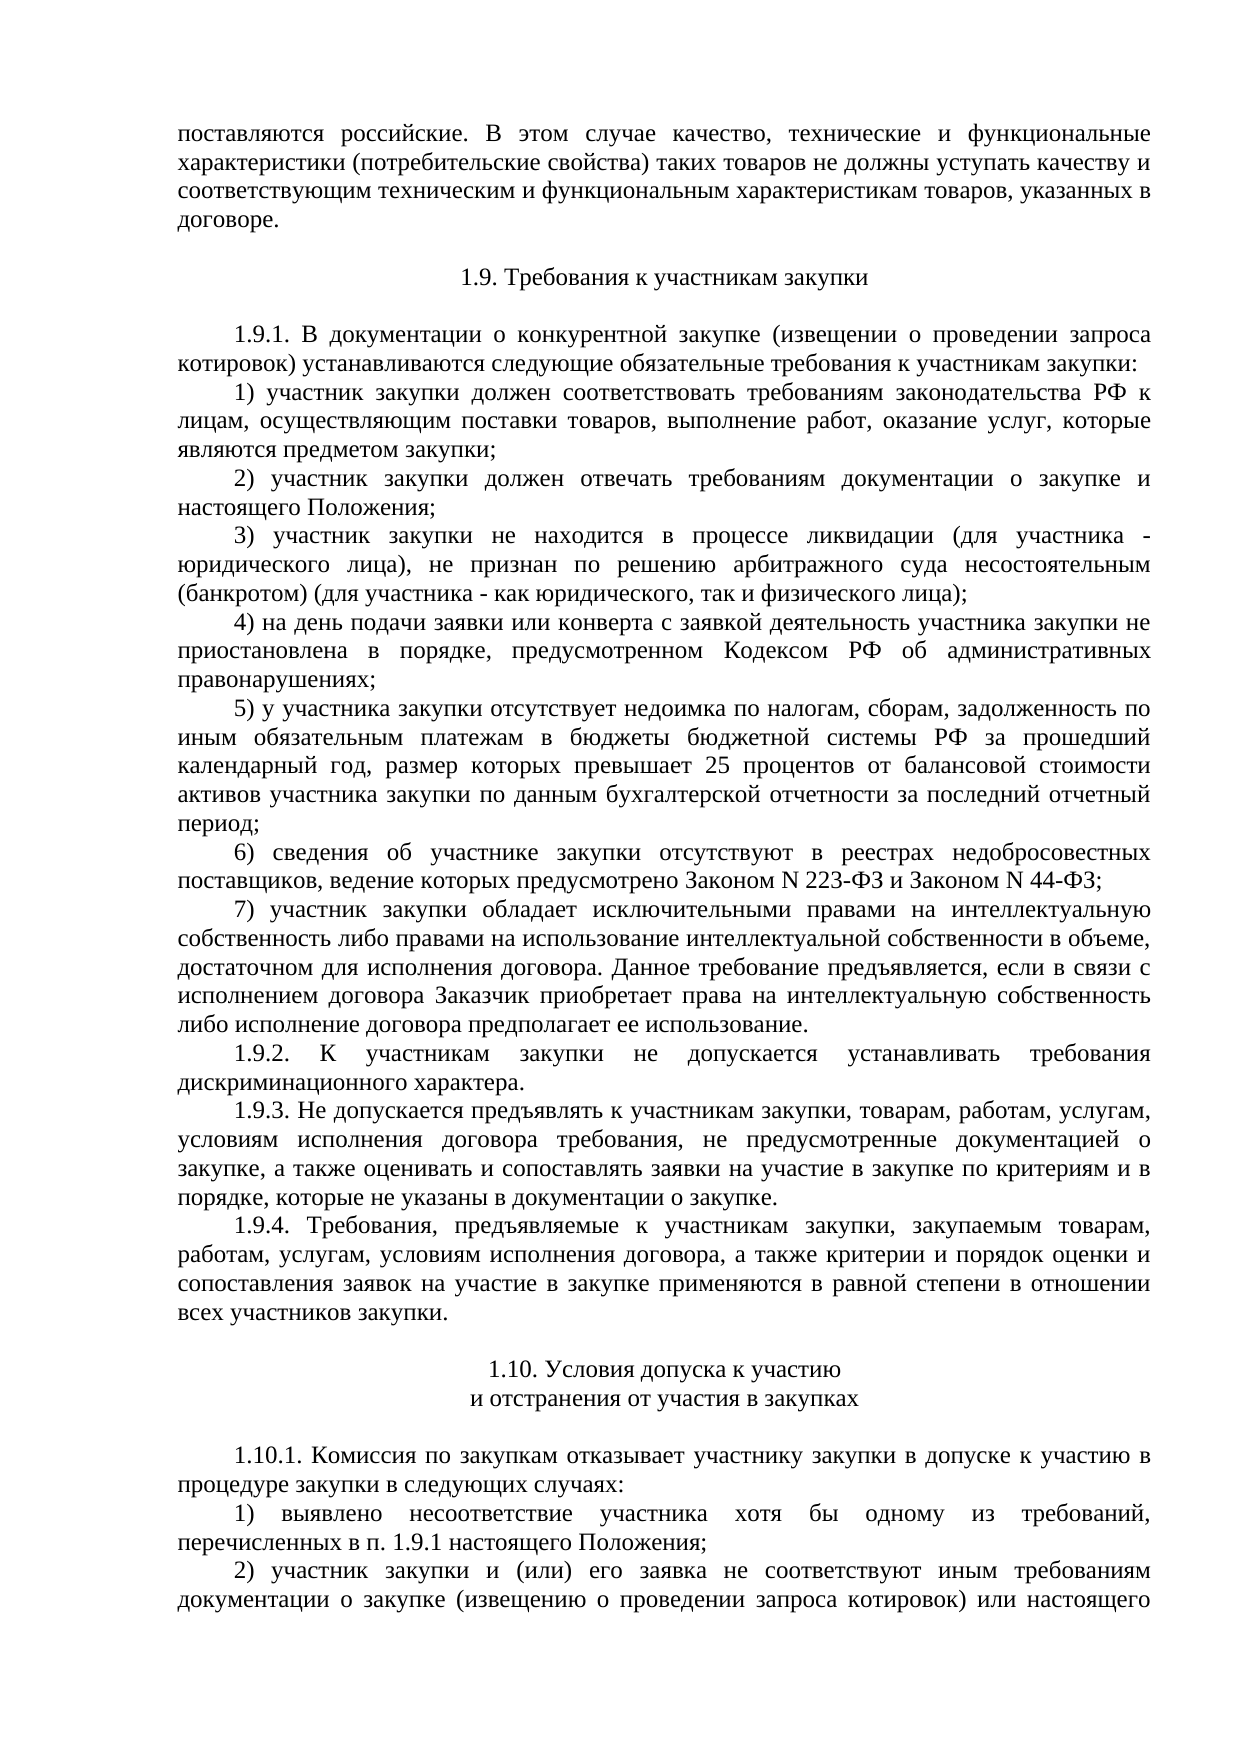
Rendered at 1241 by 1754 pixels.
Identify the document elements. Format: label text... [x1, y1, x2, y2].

text 5) у участника закупки отсутствует недоимка по налогам, сборам, задолженность по иным обязательным платежам в бюджеты бюджетной системы РФ за прошедший календарный год, размер которых превышает 25 процентов от балансовой стоимости активов участника закупки по данным бухгалтерской отчетности за последний отчетный период; [177, 693, 1152, 837]
text 1.10. Условия допуска к участию [177, 1354, 1152, 1383]
text 1.9. Требования к участникам закупки [177, 262, 1152, 291]
text 6) сведения об участнике закупки отсутствуют в реестрах недобросовестных поставщиков, ведение которых предусмотрено Законом N 223-ФЗ и Законом N 44-ФЗ; [177, 837, 1152, 894]
text 1) участник закупки должен соответствовать требованиям законодательства РФ к лицам, осуществляющим поставки товаров, выполнение работ, оказание услуг, которые являются предметом закупки; [177, 377, 1152, 463]
text и отстранения от участия в закупках [177, 1383, 1152, 1412]
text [177, 1556, 1152, 1613]
text 1) выявлено несоответствие участника хотя бы одному из требований, перечисленных в п. 1.9.1 настоящего Положения; [177, 1498, 1152, 1556]
text 7) участник закупки обладает исключительными правами на интеллектуальную собственность либо правами на использование интеллектуальной собственности в объеме, достаточном для исполнения договора. Данное требование предъявляется, если в связи с исполнением договора Заказчик приобретает права на интеллектуальную собственность либо исполнение договора предполагает ее использование. [177, 894, 1152, 1038]
text 1.9.2. К участникам закупки не допускается устанавливать требования дискриминационного характера. [177, 1038, 1152, 1096]
text 1.10.1. Комиссия по закупкам отказывает участнику закупки в допуске к участию в процедуре закупки в следующих случаях: [177, 1441, 1152, 1498]
text 1.9.3. Не допускается предъявлять к участникам закупки, товарам, работам, услугам, условиям исполнения договора требования, не предусмотренные документацией о закупке, а также оценивать и сопоставлять заявки на участие в закупке по критериям и в порядке, которые не указаны в документации о закупке. [177, 1096, 1152, 1211]
text 4) на день подачи заявки или конверта с заявкой деятельность участника закупки не приостановлена в порядке, предусмотренном Кодексом РФ об административных правонарушениях; [177, 607, 1152, 693]
text 1.9.4. Требования, предъявляемые к участникам закупки, закупаемым товарам, работам, услугам, условиям исполнения договора, а также критерии и порядок оценки и сопоставления заявок на участие в закупке применяются в равной степени в отношении всех участников закупки. [177, 1211, 1152, 1326]
text 1.9.1. В документации о конкурентной закупке (извещении о проведении запроса котировок) устанавливаются следующие обязательные требования к участникам закупки: [177, 319, 1152, 377]
text 2) участник закупки должен отвечать требованиям документации о закупке и настоящего Положения; [177, 463, 1152, 521]
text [177, 118, 1152, 233]
text 3) участник закупки не находится в процессе ликвидации (для участника - юридического лица), не признан по решению арбитражного суда несостоятельным (банкротом) (для участника - как юридического, так и физического лица); [177, 521, 1152, 607]
